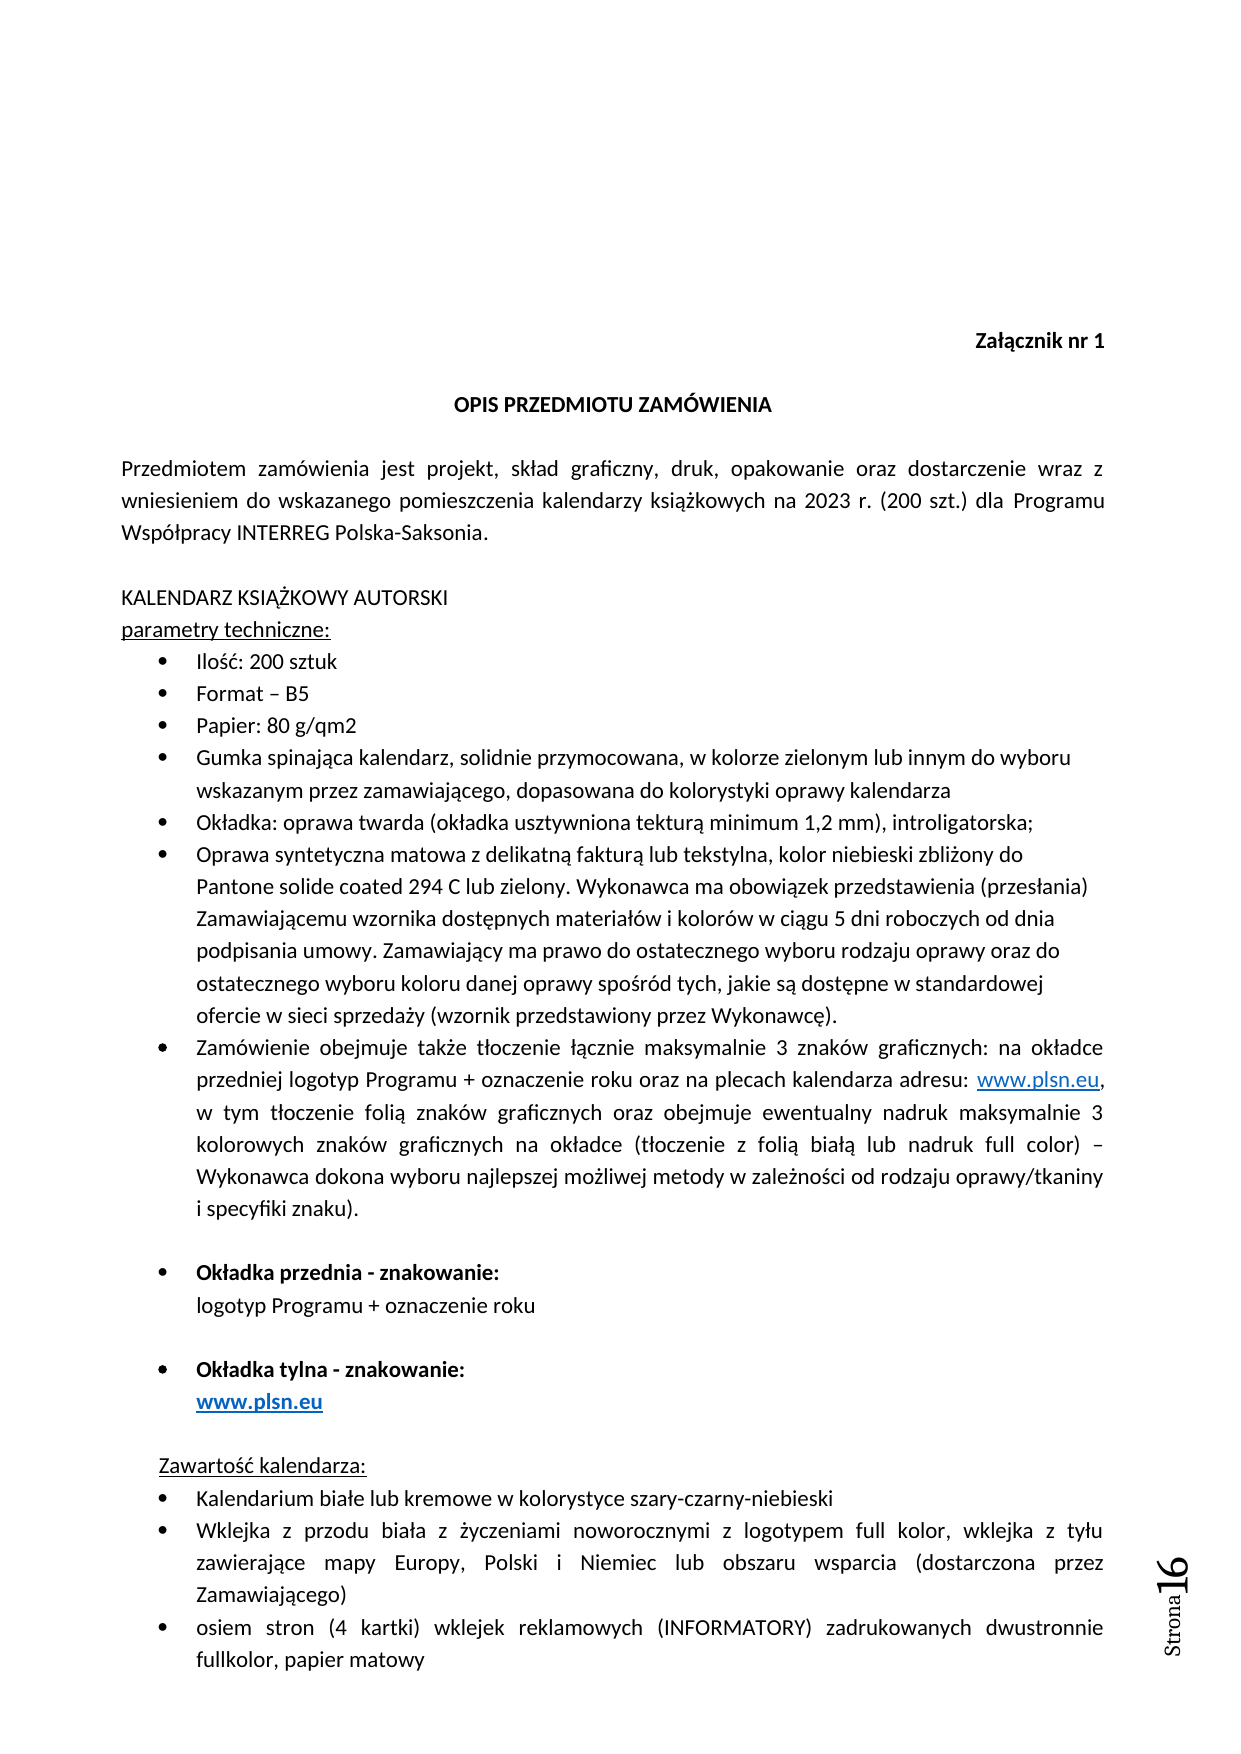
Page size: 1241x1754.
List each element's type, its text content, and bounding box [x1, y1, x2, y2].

list Oprawa syntetyczna matowa z delikatną fakturą lub tekstylna, kolor niebieski zbliżony do Pantone solide coated 294 C lub zielony. Wykonawca ma obowiązek przedstawienia (przesłania) Zamawiającemu wzornika dostępnych materiałów i kolorów w ciągu 5 dni roboczych od dnia podpisania umowy. Zamawiający ma prawo do ostatecznego wyboru rodzaju oprawy oraz do ostatecznego wyboru koloru danej oprawy spośród tych, jakie są dostępne w standardowej ofercie w sieci sprzedaży (wzornik przedstawiony przez Wykonawcę). [158, 840, 1105, 1029]
list Kalendarium białe lub kremowe w kolorystyce szary-czarny-niebieski [158, 1484, 1105, 1512]
list Okładka przednia - znakowanie: [158, 1258, 1105, 1287]
list Okładka: oprawa twarda (okładka usztywniona tekturą minimum 1,2 mm), introligatorska; [158, 808, 1105, 836]
list Papier: 80 g/qm2 [158, 711, 1105, 739]
list Okładka tylna - znakowanie: [158, 1355, 1105, 1383]
text OPIS PRZEDMIOTU ZAMÓWIENIA [121, 390, 1105, 418]
text logotyp Programu + oznaczenie roku [196, 1291, 1105, 1319]
text Zawartość kalendarza: [158, 1452, 1105, 1480]
list Ilość: 200 sztuk [158, 647, 1105, 675]
list Gumka spinająca kalendarz, solidnie przymocowana, w kolorze zielonym lub innym do wyboru wskazanym przez zamawiającego, dopasowana do kolorystyki oprawy kalendarza [158, 743, 1105, 804]
list Wklejka z przodu biała z życzeniami noworocznymi z logotypem full kolor, wklejka z tyłu zawierające mapy Europy, Polski i Niemiec lub obszaru wsparcia (dostarczona przez Zamawiającego) [158, 1516, 1105, 1608]
text Załącznik nr 1 [121, 326, 1105, 354]
text www.plsn.eu [196, 1387, 1105, 1415]
list Format – B5 [158, 679, 1105, 707]
list Zamówienie obejmuje także tłoczenie łącznie maksymalnie 3 znaków graficznych: na okładce przedniej logotyp Programu + oznaczenie roku oraz na plecach kalendarza adresu: www.plsn.eu, w tym tłoczenie folią znaków graficznych oraz obejmuje ewentualny nadruk maksymalnie 3 kolorowych znaków graficznych na okładce (tłoczenie z folią białą lub nadruk full color) – Wykonawca dokona wyboru najlepszej możliwej metody w zależności od rodzaju oprawy/tkaniny i specyfiki znaku). [158, 1033, 1105, 1222]
text Przedmiotem zamówienia jest projekt, skład graficzny, druk, opakowanie oraz dostarczenie wraz z wniesieniem do wskazanego pomieszczenia kalendarzy książkowych na 2023 r. (200 szt.) dla Programu Współpracy INTERREG Polska-Saksonia. [121, 454, 1105, 546]
text KALENDARZ KSIĄŻKOWY AUTORSKI parametry techniczne: [121, 550, 1105, 643]
list osiem stron (4 kartki) wklejek reklamowych (INFORMATORY) zadrukowanych dwustronnie fullkolor, papier matowy [158, 1613, 1105, 1673]
